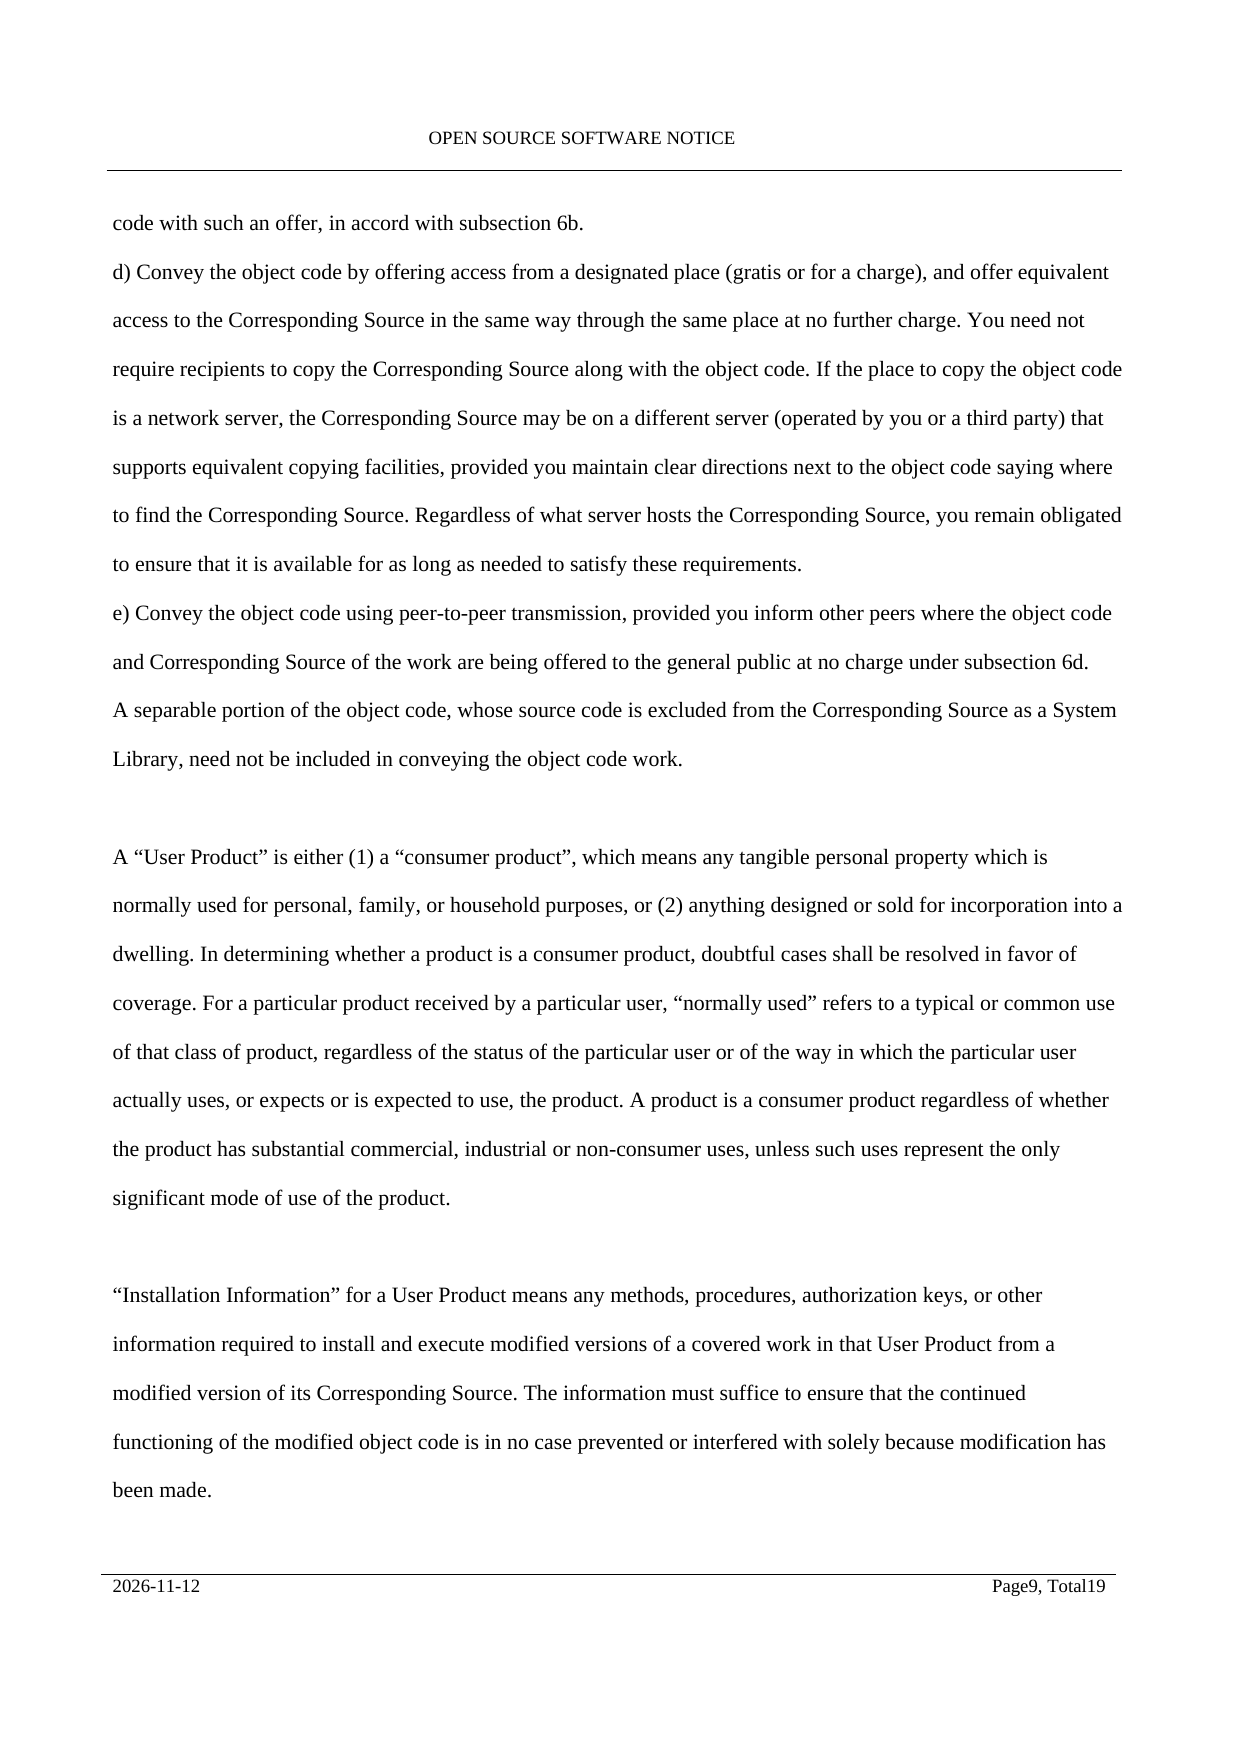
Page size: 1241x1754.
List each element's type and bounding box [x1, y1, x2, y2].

text [112, 206, 1128, 1506]
